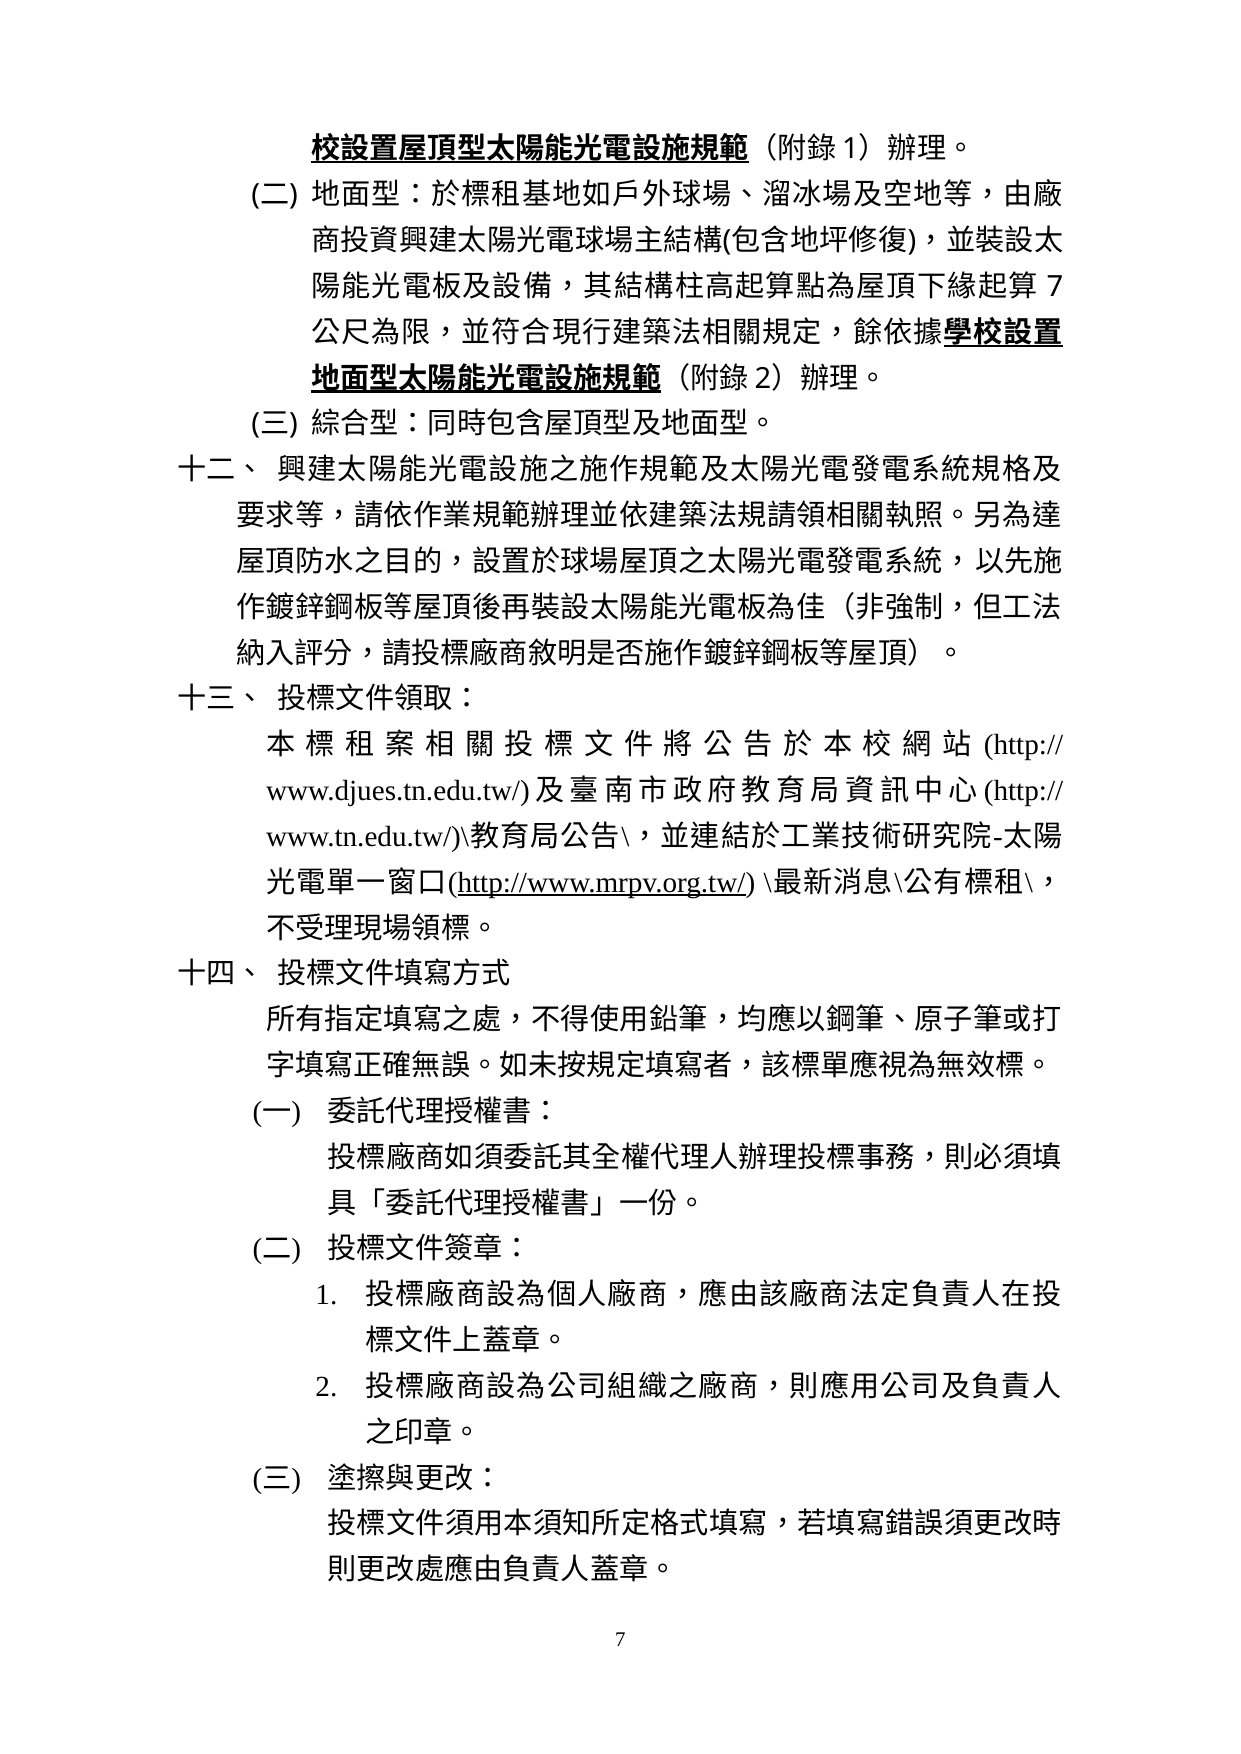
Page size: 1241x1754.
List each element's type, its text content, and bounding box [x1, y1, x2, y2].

list 地面型：於標租基地如戶外球場、溜冰場及空地等，由廠商投資興建太陽光電球場主結構(包含地坪修復)，並裝設太陽能光電板及設備，其結構柱高起算點為屋頂下緣起算7公尺為限，並符合現行建築法相關規定，餘依據學校設置地面型太陽能光電設施規範（附錄2）辦理。 [251, 168, 1063, 397]
text 投標文件須用本須知所定格式填寫，若填寫錯誤須更改時，則更改處應由負責人蓋章。 [327, 1497, 1063, 1589]
list 綜合型：同時包含屋頂型及地面型。 [251, 397, 1063, 443]
list 投標文件簽章： [252, 1222, 1063, 1268]
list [251, 122, 1063, 168]
text 投標廠商如須委託其全權代理人辦理投標事務，則必須填具「委託代理授權書」一份。 [327, 1131, 1063, 1222]
list 投標廠商設為個人廠商，應由該廠商法定負責人在投標文件上蓋章。 [315, 1268, 1063, 1360]
list 投標文件領取： [177, 672, 1063, 718]
text 所有指定填寫之處，不得使用鉛筆，均應以鋼筆、原子筆或打字填寫正確無誤。如未按規定填寫者，該標單應視為無效標。 [266, 993, 1063, 1085]
list 興建太陽能光電設施之施作規範及太陽光電發電系統規格及要求等，請依作業規範辦理並依建築法規請領相關執照。另為達屋頂防水之目的，設置於球場屋頂之太陽光電發電系統，以先施作鍍鋅鋼板等屋頂後再裝設太陽能光電板為佳（非強制，但工法納入評分，請投標廠商敘明是否施作鍍鋅鋼板等屋頂）。 [177, 443, 1063, 672]
list 委託代理授權書： [252, 1085, 1063, 1131]
list 投標廠商設為公司組織之廠商，則應用公司及負責人之印章。 [315, 1360, 1063, 1451]
text 本標租案相關投標文件將公告於本校網站(http://www.djues.tn.edu.tw/)及臺南市政府教育局資訊中心(http://www.tn.edu.tw/)\教育局公告\，並連結於工業技術研究院-太陽光電單一窗口(http://www.mrpv.org.tw/) \最新消息\公有標租\，不受理現場領標。 [266, 718, 1063, 947]
list 投標文件填寫方式 [177, 947, 1063, 993]
list 塗擦與更改： [252, 1451, 1063, 1497]
